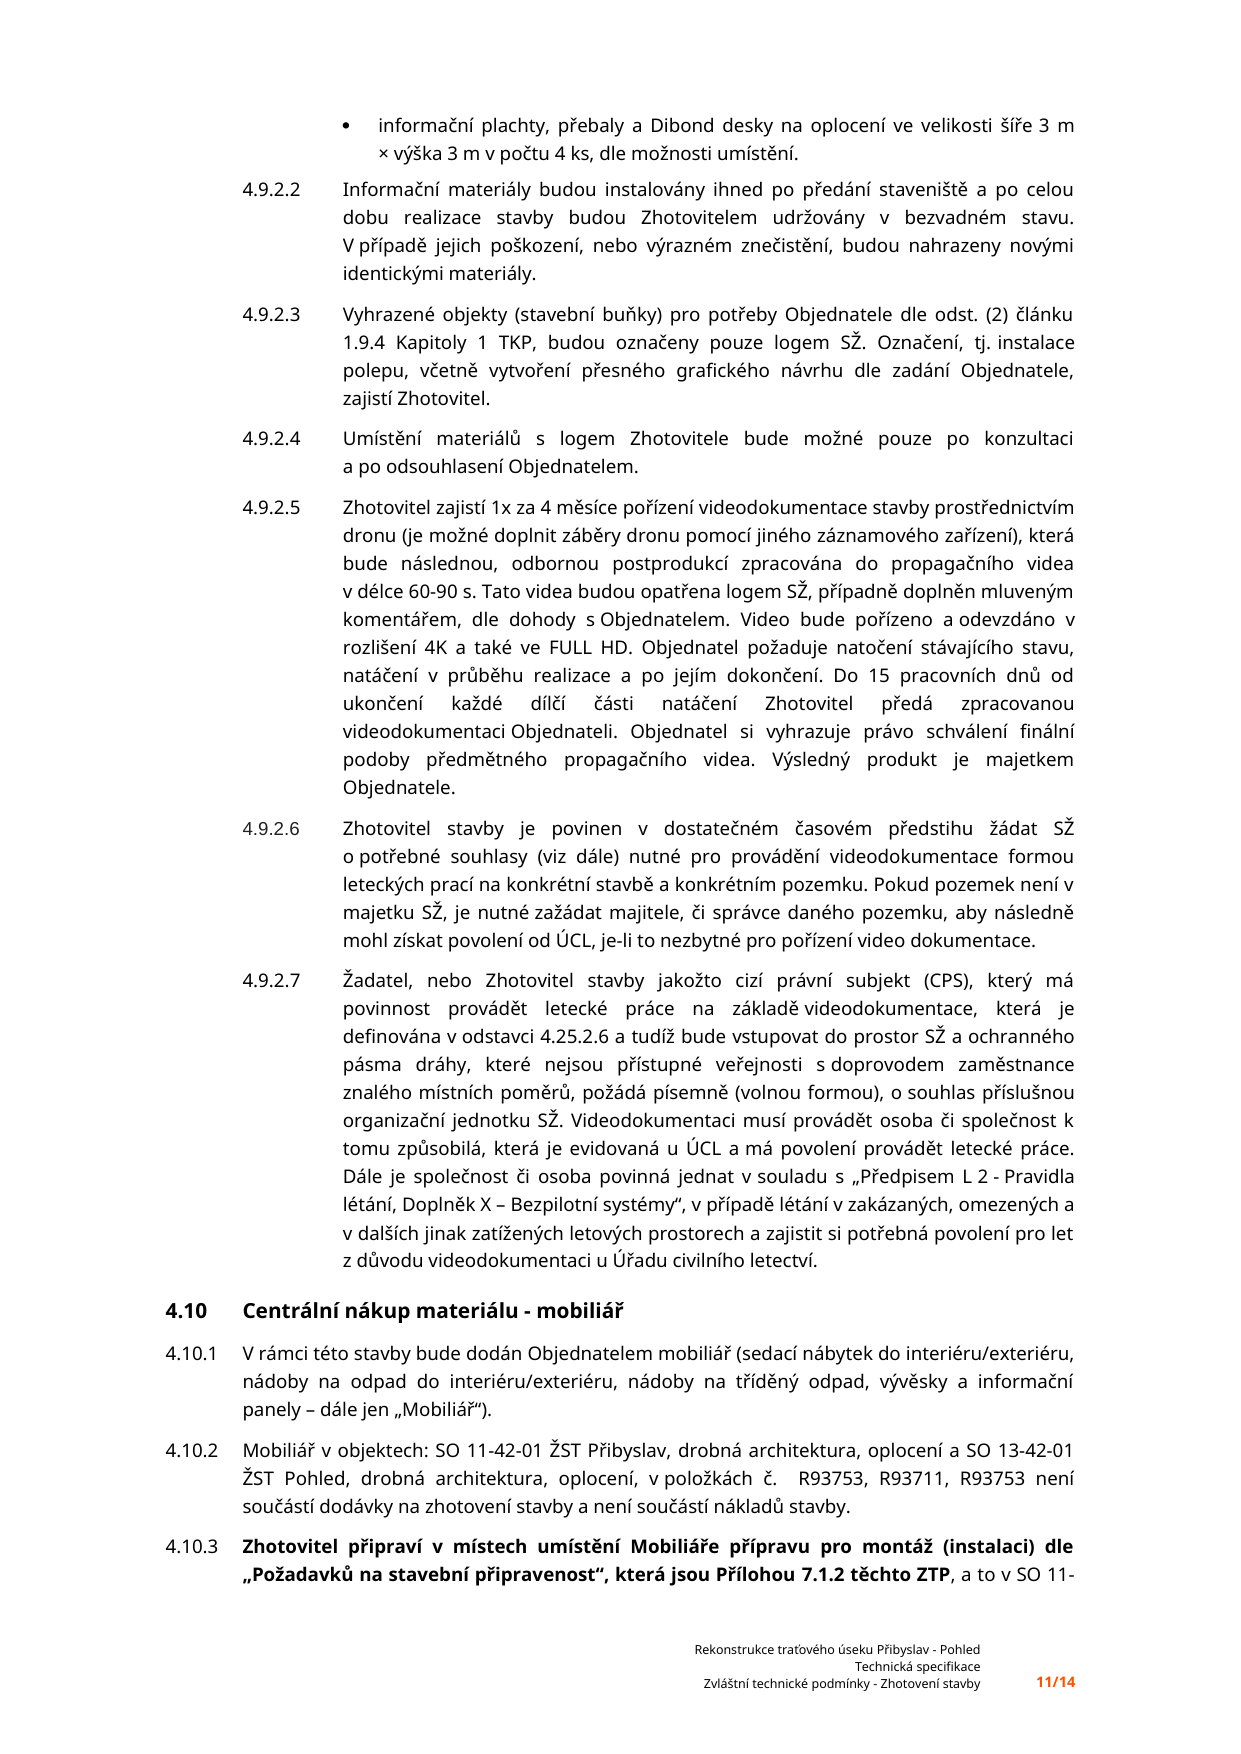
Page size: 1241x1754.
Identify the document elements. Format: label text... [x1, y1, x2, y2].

list Centrální nákup materiálu - mobiliář [165, 1297, 1075, 1325]
list informační plachty, přebaly a Dibond desky na oplocení ve velikosti šíře 3 m × výška 3 m v počtu 4 ks, dle možnosti umístění. [343, 112, 1075, 166]
text Mobiliář v objektech: SO 11-42-01 ŽST Přibyslav, drobná architektura, oplocení a SO 13-42-01 ŽST Pohled, drobná architektura, oplocení, v položkách č. R93753, R93711, R93753 není součástí dodávky na zhotovení stavby a není součástí nákladů stavby. [165, 1437, 1075, 1518]
list Vyhrazené objekty (stavební buňky) pro potřeby Objednatele dle odst. (2) článku 1.9.4 Kapitoly 1 TKP, budou označeny pouze logem SŽ. Označení, tj. instalace polepu, včetně vytvoření přesného grafického návrhu dle zadání Objednatele, zajistí Zhotovitel. [242, 301, 1075, 411]
text V rámci této stavby bude dodán Objednatelem mobiliář (sedací nábytek do interiéru/exteriéru, nádoby na odpad do interiéru/exteriéru, nádoby na tříděný odpad, vývěsky a informační panely – dále jen „Mobiliář“). [165, 1340, 1075, 1422]
list Informační materiály budou instalovány ihned po předání staveniště a po celou dobu realizace stavby budou Zhotovitelem udržovány v bezvadném stavu. V případě jejich poškození, nebo výrazném znečistění, budou nahrazeny novými identickými materiály. [242, 177, 1075, 286]
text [165, 1533, 1075, 1587]
list Zhotovitel zajistí 1x za 4 měsíce pořízení videodokumentace stavby prostřednictvím dronu (je možné doplnit záběry dronu pomocí jiného záznamového zařízení), která bude následnou, odbornou postprodukcí zpracována do propagačního videa v délce 60-90 s. Tato videa budou opatřena logem SŽ, případně doplněn mluveným komentářem, dle dohody s Objednatelem. Video bude pořízeno a odevzdáno v rozlišení 4K a také ve FULL HD. Objednatel požaduje natočení stávajícího stavu, natáčení v průběhu realizace a po jejím dokončení. Do 15 pracovních dnů od ukončení každé dílčí části natáčení Zhotovitel předá zpracovanou videodokumentaci Objednateli. Objednatel si vyhrazuje právo schválení finální podoby předmětného propagačního videa. Výsledný produkt je majetkem Objednatele. [242, 494, 1075, 800]
list Žadatel, nebo Zhotovitel stavby jakožto cizí právní subjekt (CPS), který má povinnost provádět letecké práce na základě videodokumentace, která je definována v odstavci 4.25.2.6 a tudíž bude vstupovat do prostor SŽ a ochranného pásma dráhy, které nejsou přístupné veřejnosti s doprovodem zaměstnance znalého místních poměrů, požádá písemně (volnou formou), o souhlas příslušnou organizační jednotku SŽ. Videodokumentaci musí provádět osoba či společnost k tomu způsobilá, která je evidovaná u ÚCL a má povolení provádět letecké práce. Dále je společnost či osoba povinná jednat v souladu s „Předpisem L 2 - Pravidla létání, Doplněk X – Bezpilotní systémy“, v případě létání v zakázaných, omezených a v dalších jinak zatížených letových prostorech a zajistit si potřebná povolení pro let z důvodu videodokumentaci u Úřadu civilního letectví. [242, 968, 1075, 1273]
list Zhotovitel stavby je povinen v dostatečném časovém předstihu žádat SŽ o potřebné souhlasy (viz dále) nutné pro provádění videodokumentace formou leteckých prací na konkrétní stavbě a konkrétním pozemku. Pokud pozemek není v majetku SŽ, je nutné zažádat majitele, či správce daného pozemku, aby následně mohl získat povolení od ÚCL, je-li to nezbytné pro pořízení video dokumentace. [242, 815, 1075, 953]
list Umístění materiálů s logem Zhotovitele bude možné pouze po konzultaci a po odsouhlasení Objednatelem. [242, 426, 1075, 479]
